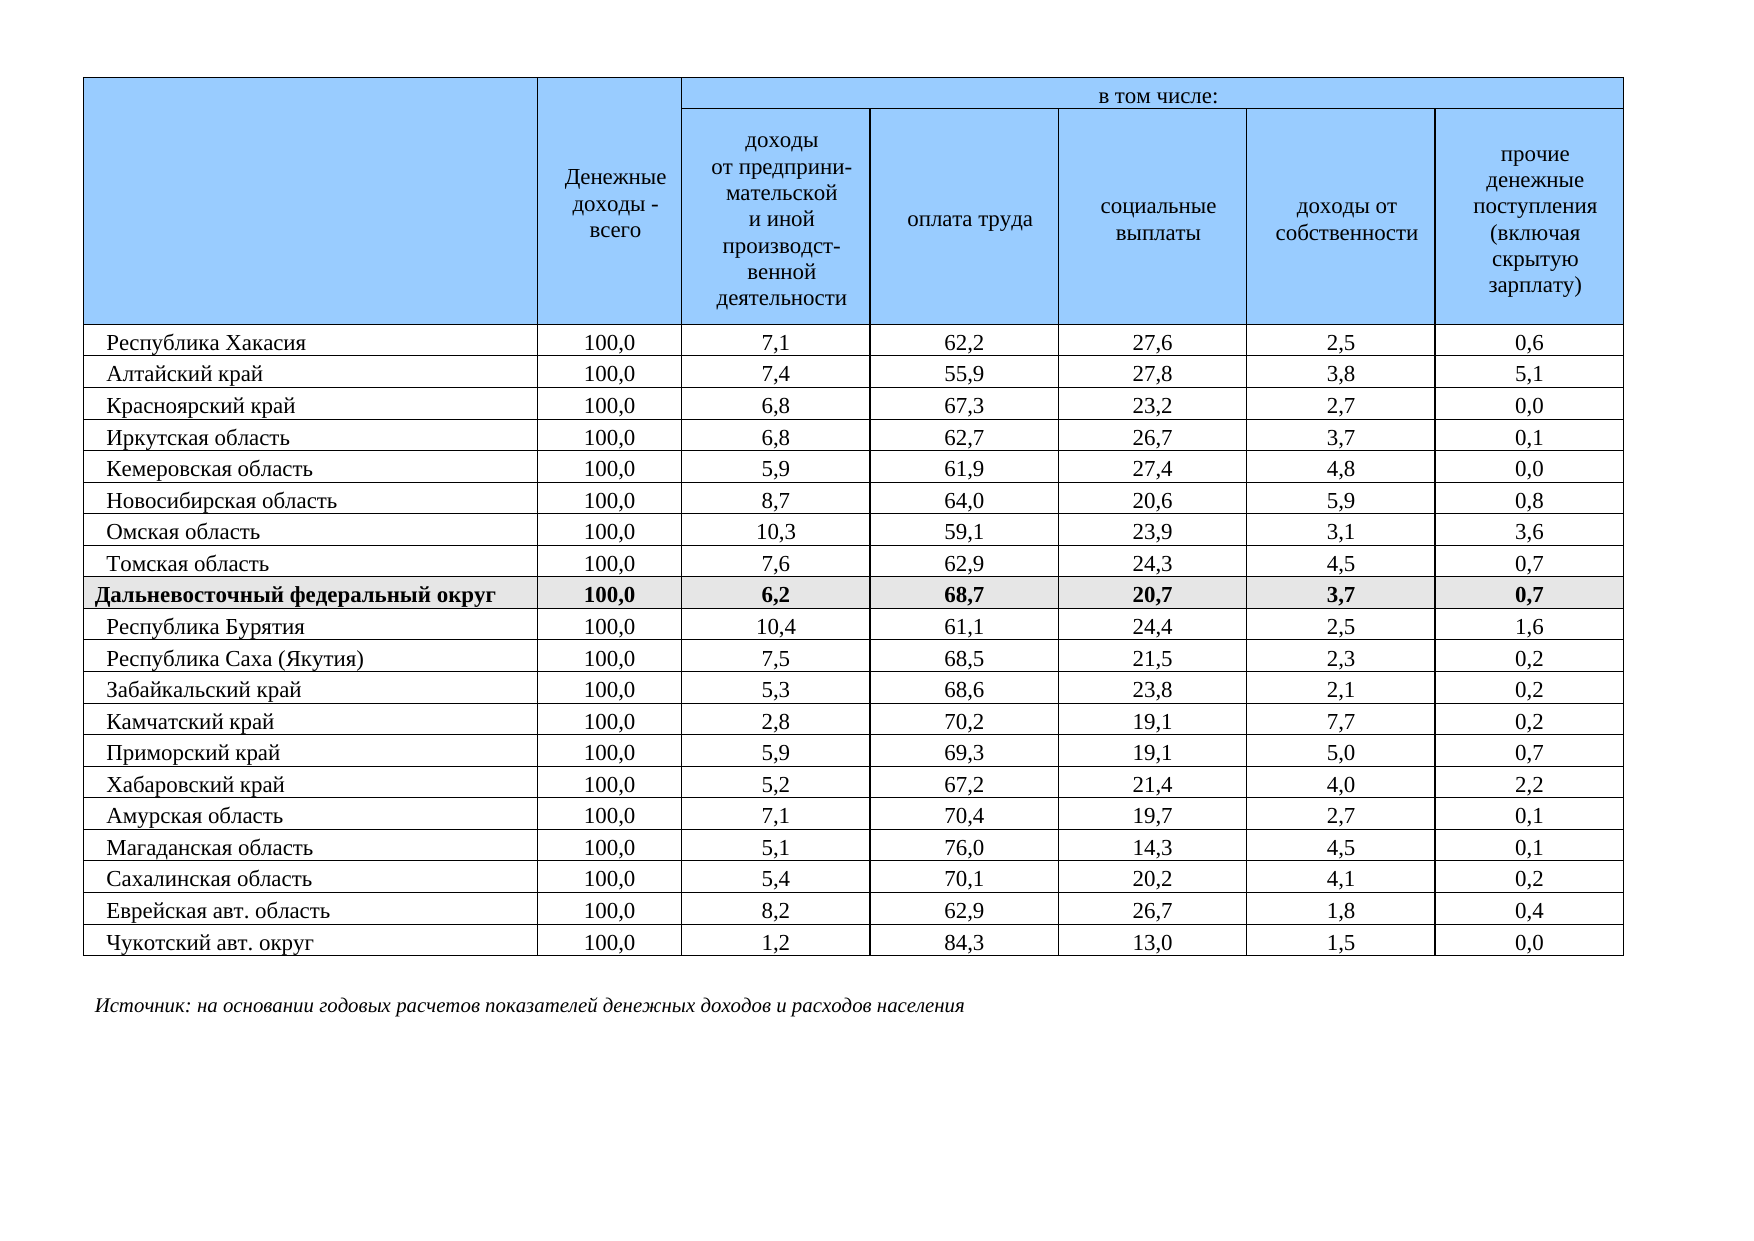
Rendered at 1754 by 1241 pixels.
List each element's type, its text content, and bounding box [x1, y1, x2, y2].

table_cell Приморский край [84, 735, 537, 766]
table_cell 62,9 [871, 546, 1058, 576]
table_cell 5,0 [1247, 735, 1434, 766]
table_cell 2,1 [1247, 672, 1434, 702]
table_cell Омская область [84, 514, 537, 545]
table_cell 100,0 [538, 893, 681, 923]
table_cell 27,4 [1059, 451, 1246, 482]
table_cell 20,7 [1059, 577, 1246, 608]
table_header Денежные доходы - всего [538, 78, 681, 324]
table_cell 100,0 [538, 388, 681, 418]
table_cell 4,1 [1247, 861, 1434, 892]
table_cell 5,9 [1247, 483, 1434, 513]
table_cell 5,1 [1436, 356, 1623, 387]
table_cell 100,0 [538, 640, 681, 671]
table_cell социальные выплаты [1059, 109, 1246, 324]
table_cell 100,0 [538, 830, 681, 860]
table_cell 100,0 [538, 704, 681, 734]
table_cell 1,6 [1436, 609, 1623, 639]
table_cell 19,1 [1059, 735, 1246, 766]
table_cell 6,2 [682, 577, 869, 608]
table_cell 0,7 [1436, 735, 1623, 766]
table_cell Новосибирская область [84, 483, 537, 513]
table_cell Иркутская область [84, 420, 537, 450]
table_cell 59,1 [871, 514, 1058, 545]
table_cell 67,2 [871, 767, 1058, 797]
table_cell 0,2 [1436, 640, 1623, 671]
table_cell 13,0 [1059, 925, 1246, 955]
table_cell доходы от предприни-мательской и иной производст-венной деятельности [682, 109, 869, 324]
table_cell 100,0 [538, 483, 681, 513]
table_cell 0,2 [1436, 861, 1623, 892]
table_cell 10,3 [682, 514, 869, 545]
table_cell прочие денежные поступления (включая скрытую зарплату) [1436, 109, 1623, 324]
table_cell 100,0 [538, 514, 681, 545]
table_cell 100,0 [538, 861, 681, 892]
table_cell 2,5 [1247, 609, 1434, 639]
table_cell Республика Саха (Якутия) [84, 640, 537, 671]
table_cell 2,5 [1247, 325, 1434, 355]
table_cell 100,0 [538, 546, 681, 576]
table_cell 84,3 [871, 925, 1058, 955]
table_cell 0,2 [1436, 672, 1623, 702]
table_cell 4,5 [1247, 830, 1434, 860]
table_cell 2,3 [1247, 640, 1434, 671]
table_cell 5,3 [682, 672, 869, 702]
table_cell 0,1 [1436, 798, 1623, 829]
table_cell 70,4 [871, 798, 1058, 829]
table_cell 100,0 [538, 609, 681, 639]
table_cell 14,3 [1059, 830, 1246, 860]
table_cell 5,9 [682, 735, 869, 766]
table_cell 26,7 [1059, 893, 1246, 923]
table_cell 61,1 [871, 609, 1058, 639]
table_cell 5,2 [682, 767, 869, 797]
table_cell 0,1 [1436, 830, 1623, 860]
table_cell 1,2 [682, 925, 869, 955]
table_cell 0,7 [1436, 546, 1623, 576]
table_cell 1,5 [1247, 925, 1434, 955]
table_cell 2,2 [1436, 767, 1623, 797]
table_cell 23,2 [1059, 388, 1246, 418]
table_cell 8,7 [682, 483, 869, 513]
table_cell 2,7 [1247, 388, 1434, 418]
table_cell 4,8 [1247, 451, 1434, 482]
table_cell Еврейская авт. область [84, 893, 537, 923]
table_cell 67,3 [871, 388, 1058, 418]
table_cell 23,9 [1059, 514, 1246, 545]
table_cell 62,7 [871, 420, 1058, 450]
table_cell 68,7 [871, 577, 1058, 608]
table_cell 19,7 [1059, 798, 1246, 829]
table_cell 64,0 [871, 483, 1058, 513]
table_cell 7,5 [682, 640, 869, 671]
table_cell Камчатский край [84, 704, 537, 734]
table_cell 23,8 [1059, 672, 1246, 702]
table_cell 0,0 [1436, 925, 1623, 955]
table_cell 21,4 [1059, 767, 1246, 797]
table_cell 61,9 [871, 451, 1058, 482]
table_cell Магаданская область [84, 830, 537, 860]
table_cell 10,4 [682, 609, 869, 639]
table_cell 0,8 [1436, 483, 1623, 513]
table_cell 100,0 [538, 767, 681, 797]
table_cell Амурская область [84, 798, 537, 829]
table_cell 100,0 [538, 325, 681, 355]
table_cell 6,8 [682, 388, 869, 418]
table_cell 2,7 [1247, 798, 1434, 829]
table_cell 1,8 [1247, 893, 1434, 923]
table_cell 5,1 [682, 830, 869, 860]
table_cell Республика Бурятия [84, 609, 537, 639]
table_cell Сахалинская область [84, 861, 537, 892]
table_cell 3,7 [1247, 420, 1434, 450]
table_cell 62,9 [871, 893, 1058, 923]
table_cell 24,3 [1059, 546, 1246, 576]
table_cell 5,4 [682, 861, 869, 892]
table_cell 69,3 [871, 735, 1058, 766]
table_cell Забайкальский край [84, 672, 537, 702]
table_cell Чукотский авт. округ [84, 925, 537, 955]
table_cell 100,0 [538, 798, 681, 829]
table_cell 20,6 [1059, 483, 1246, 513]
table_header [84, 78, 537, 324]
table_cell 100,0 [538, 356, 681, 387]
table_cell Республика Хакасия [84, 325, 537, 355]
table_cell 76,0 [871, 830, 1058, 860]
table_cell Томская область [84, 546, 537, 576]
table_cell 27,6 [1059, 325, 1246, 355]
table_cell 20,2 [1059, 861, 1246, 892]
table_cell 8,2 [682, 893, 869, 923]
table_cell 4,5 [1247, 546, 1434, 576]
table_cell 26,7 [1059, 420, 1246, 450]
table_cell Алтайский край [84, 356, 537, 387]
table_cell Красноярский край [84, 388, 537, 418]
table_cell 6,8 [682, 420, 869, 450]
table_cell 7,1 [682, 798, 869, 829]
table_cell 5,9 [682, 451, 869, 482]
table_cell 3,7 [1247, 577, 1434, 608]
table_cell 7,6 [682, 546, 869, 576]
table_cell 7,7 [1247, 704, 1434, 734]
table_cell 0,4 [1436, 893, 1623, 923]
table_cell 4,0 [1247, 767, 1434, 797]
table_cell 21,5 [1059, 640, 1246, 671]
table_cell 68,6 [871, 672, 1058, 702]
table_cell 0,0 [1436, 388, 1623, 418]
table_cell 24,4 [1059, 609, 1246, 639]
table_cell 3,1 [1247, 514, 1434, 545]
table_cell 27,8 [1059, 356, 1246, 387]
table_cell 70,2 [871, 704, 1058, 734]
text Источник: на основании годовых расчетов показателей денежных доходов и расходов населения [94, 993, 1695, 1017]
table_cell 19,1 [1059, 704, 1246, 734]
table_cell Дальневосточный федеральный округ [84, 577, 537, 608]
table_cell 55,9 [871, 356, 1058, 387]
table_cell 100,0 [538, 451, 681, 482]
table_cell 0,7 [1436, 577, 1623, 608]
table_cell 0,6 [1436, 325, 1623, 355]
table_cell 100,0 [538, 735, 681, 766]
table_cell 68,5 [871, 640, 1058, 671]
table_cell Кемеровская область [84, 451, 537, 482]
table_cell оплата труда [871, 109, 1058, 324]
table_cell доходы от собственности [1247, 109, 1434, 324]
table_cell 0,0 [1436, 451, 1623, 482]
table_cell 100,0 [538, 672, 681, 702]
table_cell 3,6 [1436, 514, 1623, 545]
table_cell 62,2 [871, 325, 1058, 355]
table_cell 0,2 [1436, 704, 1623, 734]
table_header в том числе: [682, 78, 1623, 108]
table_cell 100,0 [538, 925, 681, 955]
table_cell 100,0 [538, 577, 681, 608]
table_cell 70,1 [871, 861, 1058, 892]
table_cell 3,8 [1247, 356, 1434, 387]
table_cell Хабаровский край [84, 767, 537, 797]
table_cell 7,4 [682, 356, 869, 387]
table_cell 7,1 [682, 325, 869, 355]
table_cell 2,8 [682, 704, 869, 734]
table_cell 100,0 [538, 420, 681, 450]
table_cell 0,1 [1436, 420, 1623, 450]
